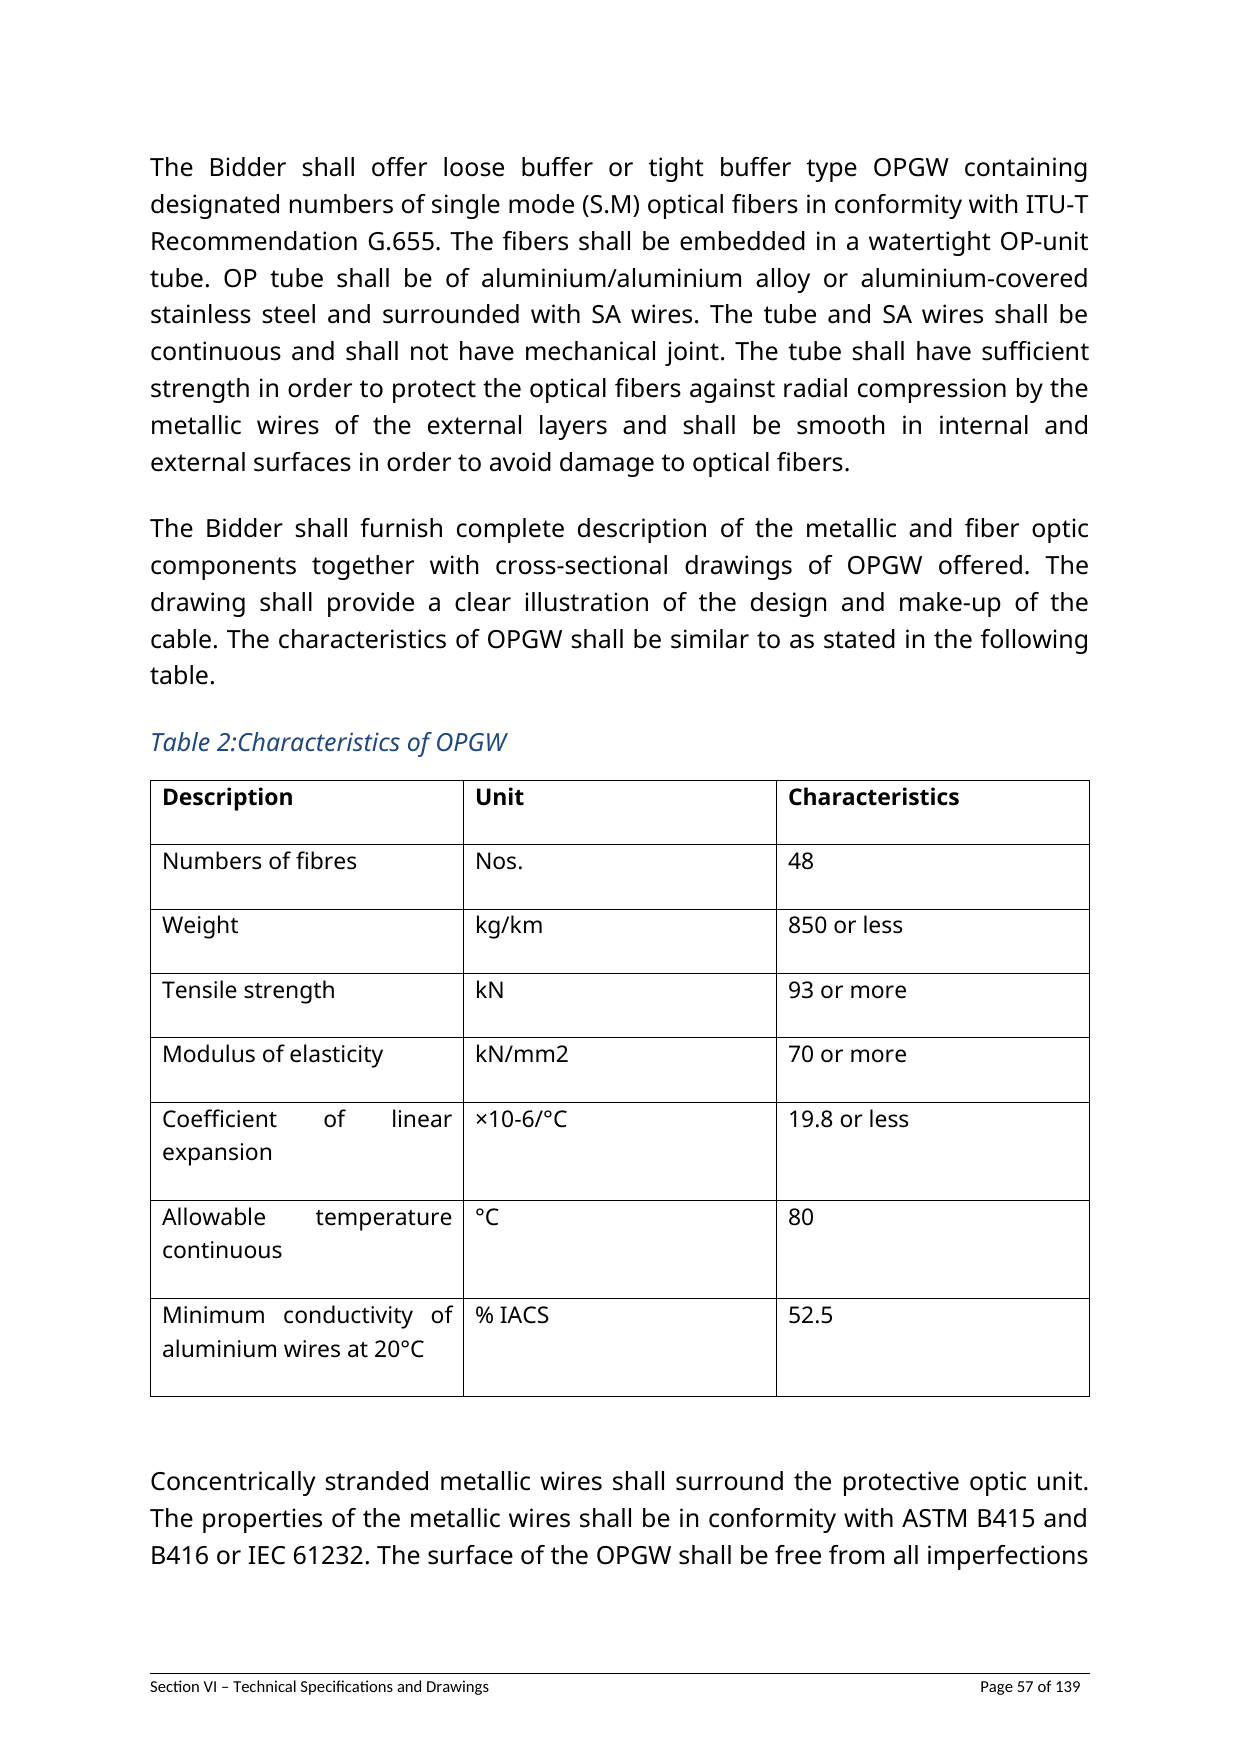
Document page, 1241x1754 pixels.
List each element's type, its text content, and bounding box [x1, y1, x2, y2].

text The Bidder shall furnish complete description of the metallic and fiber optic components together with cross-sectional drawings of OPGW offered. The drawing shall provide a clear illustration of the design and make-up of the cable. The characteristics of OPGW shall be similar to as stated in the following table. [150, 511, 1090, 692]
text The Bidder shall offer loose buffer or tight buffer type OPGW containing designated numbers of single mode (S.M) optical fibers in conformity with ITU-T Recommendation G.655. The fibers shall be embedded in a watertight OP-unit tube. OP tube shall be of aluminium/aluminium alloy or aluminium-covered stainless steel and surrounded with SA wires. The tube and SA wires shall be continuous and shall not have mechanical joint. The tube shall have sufficient strength in order to protect the optical fibers against radial compression by the metallic wires of the external layers and shall be smooth in internal and external surfaces in order to avoid damage to optical fibers. [150, 150, 1090, 478]
table_cell Nos. [464, 845, 776, 908]
table_header Characteristics [777, 781, 1089, 844]
table_header Unit [464, 781, 776, 844]
table_cell kN/mm2 [464, 1038, 776, 1102]
table_cell 850 or less [777, 910, 1089, 973]
table_cell 93 or more [777, 974, 1089, 1037]
table_cell 70 or more [777, 1038, 1089, 1102]
table_header Description [151, 781, 463, 844]
table_cell °C [464, 1201, 776, 1298]
table_cell kg/km [464, 910, 776, 973]
table_cell kN [464, 974, 776, 1037]
table_cell Tensile strength [151, 974, 463, 1037]
table_cell % IACS [464, 1299, 776, 1396]
table_cell 52.5 [777, 1299, 1089, 1396]
table_cell Modulus of elasticity [151, 1038, 463, 1102]
table_cell Numbers of fibres [151, 845, 463, 908]
table_cell 19.8 or less [777, 1103, 1089, 1200]
table_cell 80 [777, 1201, 1089, 1298]
table_cell Allowable temperature continuous [151, 1201, 463, 1298]
table_cell ×10-6/°C [464, 1103, 776, 1200]
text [150, 1464, 1090, 1571]
table_cell Coefficient of linear expansion [151, 1103, 463, 1200]
table_cell Minimum conductivity of aluminium wires at 20°C [151, 1299, 463, 1396]
table_cell Weight [151, 910, 463, 973]
table_cell 48 [777, 845, 1089, 908]
